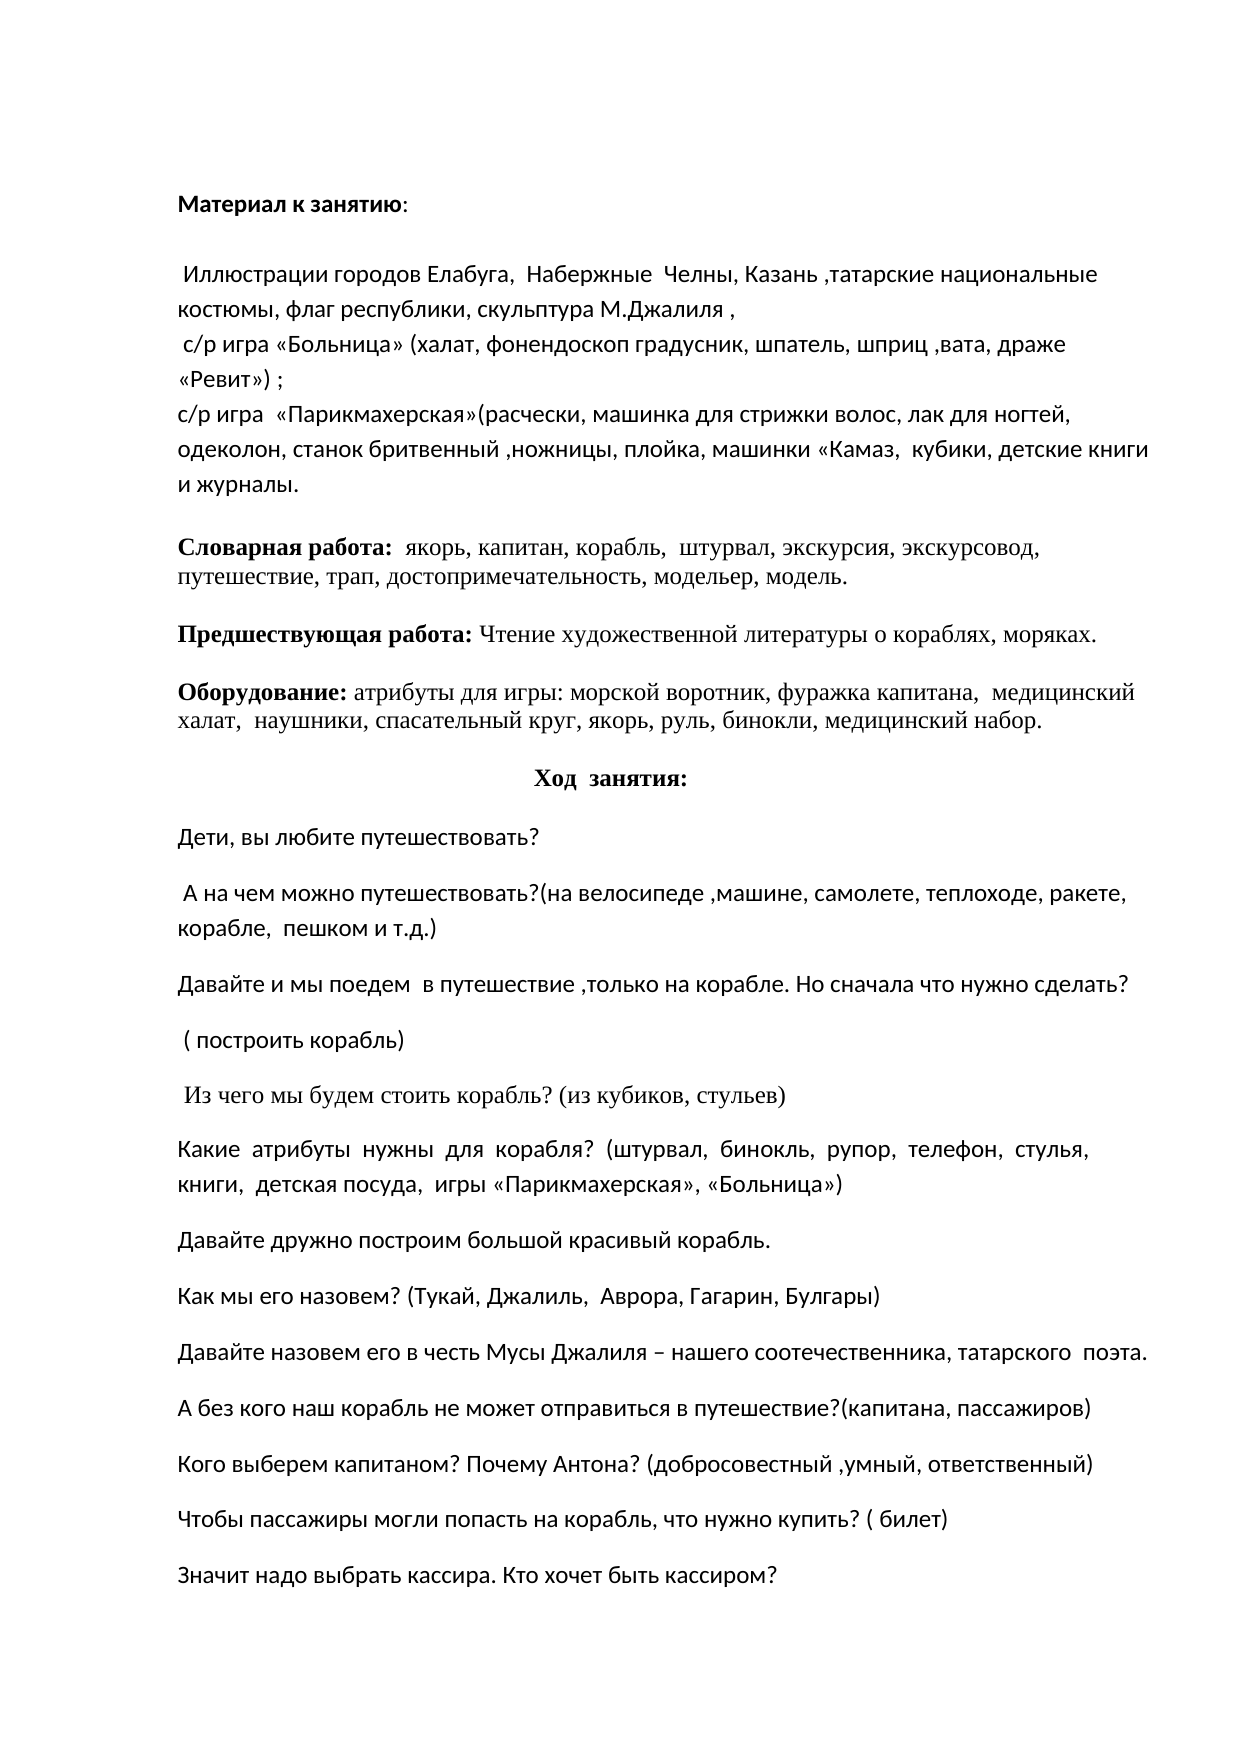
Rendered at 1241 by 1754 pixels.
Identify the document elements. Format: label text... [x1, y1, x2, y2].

text Словарная работа: якорь, капитан, корабль, штурвал, экскурсия, экскурсовод, путешествие, трап, достопримечательность, модельер, модель. [177, 532, 1152, 590]
text Какие атрибуты нужны для корабля? (штурвал, бинокль, рупор, телефон, стулья, книги, детская посуда, игры «Парикмахерская», «Больница») [177, 1134, 1152, 1199]
text Как мы его назовем? (Тукай, Джалиль, Аврора, Гагарин, Булгары) [177, 1280, 1152, 1311]
text Материал к занятию: [177, 188, 1152, 219]
text с/р игра «Больница» (халат, фонендоскоп градусник, шпатель, шприц ,вата, драже «Ревит») ; [177, 328, 1152, 394]
text А без кого наш корабль не может отправиться в путешествие?(капитана, пассажиров) [177, 1392, 1152, 1422]
text ( построить корабль) [177, 1024, 1152, 1054]
text Дети, вы любите путешествовать? [177, 821, 1152, 852]
text А на чем можно путешествовать?(на велосипеде ,машине, самолете, теплоходе, ракете, корабле, пешком и т.д.) [177, 877, 1152, 943]
text Предшествующая работа: Чтение художественной литературы о кораблях, моряках. [177, 619, 1152, 648]
text Иллюстрации городов Елабуга, Набержные Челны, Казань ,татарские национальные костюмы, флаг республики, скульптура М.Джалиля , [177, 258, 1152, 324]
text Из чего мы будем стоить корабль? (из кубиков, стульев) [177, 1080, 1152, 1108]
text Давайте назовем его в честь Мусы Джалиля – нашего соотечественника, татарского поэта. [177, 1336, 1152, 1367]
text Кого выберем капитаном? Почему Антона? (добросовестный ,умный, ответственный) [177, 1448, 1152, 1478]
text Ход занятия: [177, 763, 1152, 792]
text Чтобы пассажиры могли попасть на корабль, что нужно купить? ( билет) [177, 1504, 1152, 1534]
text Давайте дружно построим большой красивый корабль. [177, 1224, 1152, 1255]
text с/р игра «Парикмахерская»(расчески, машинка для стрижки волос, лак для ногтей, одеколон, станок бритвенный ,ножницы, плойка, машинки «Камаз, кубики, детские книги и журналы. [177, 398, 1152, 499]
text Давайте и мы поедем в путешествие ,только на корабле. Но сначала что нужно сделать? [177, 968, 1152, 999]
text Оборудование: атрибуты для игры: морской воротник, фуражка капитана, медицинский халат, наушники, спасательный круг, якорь, руль, бинокли, медицинский набор. [177, 677, 1152, 734]
text Значит надо выбрать кассира. Кто хочет быть кассиром? [177, 1559, 1152, 1590]
